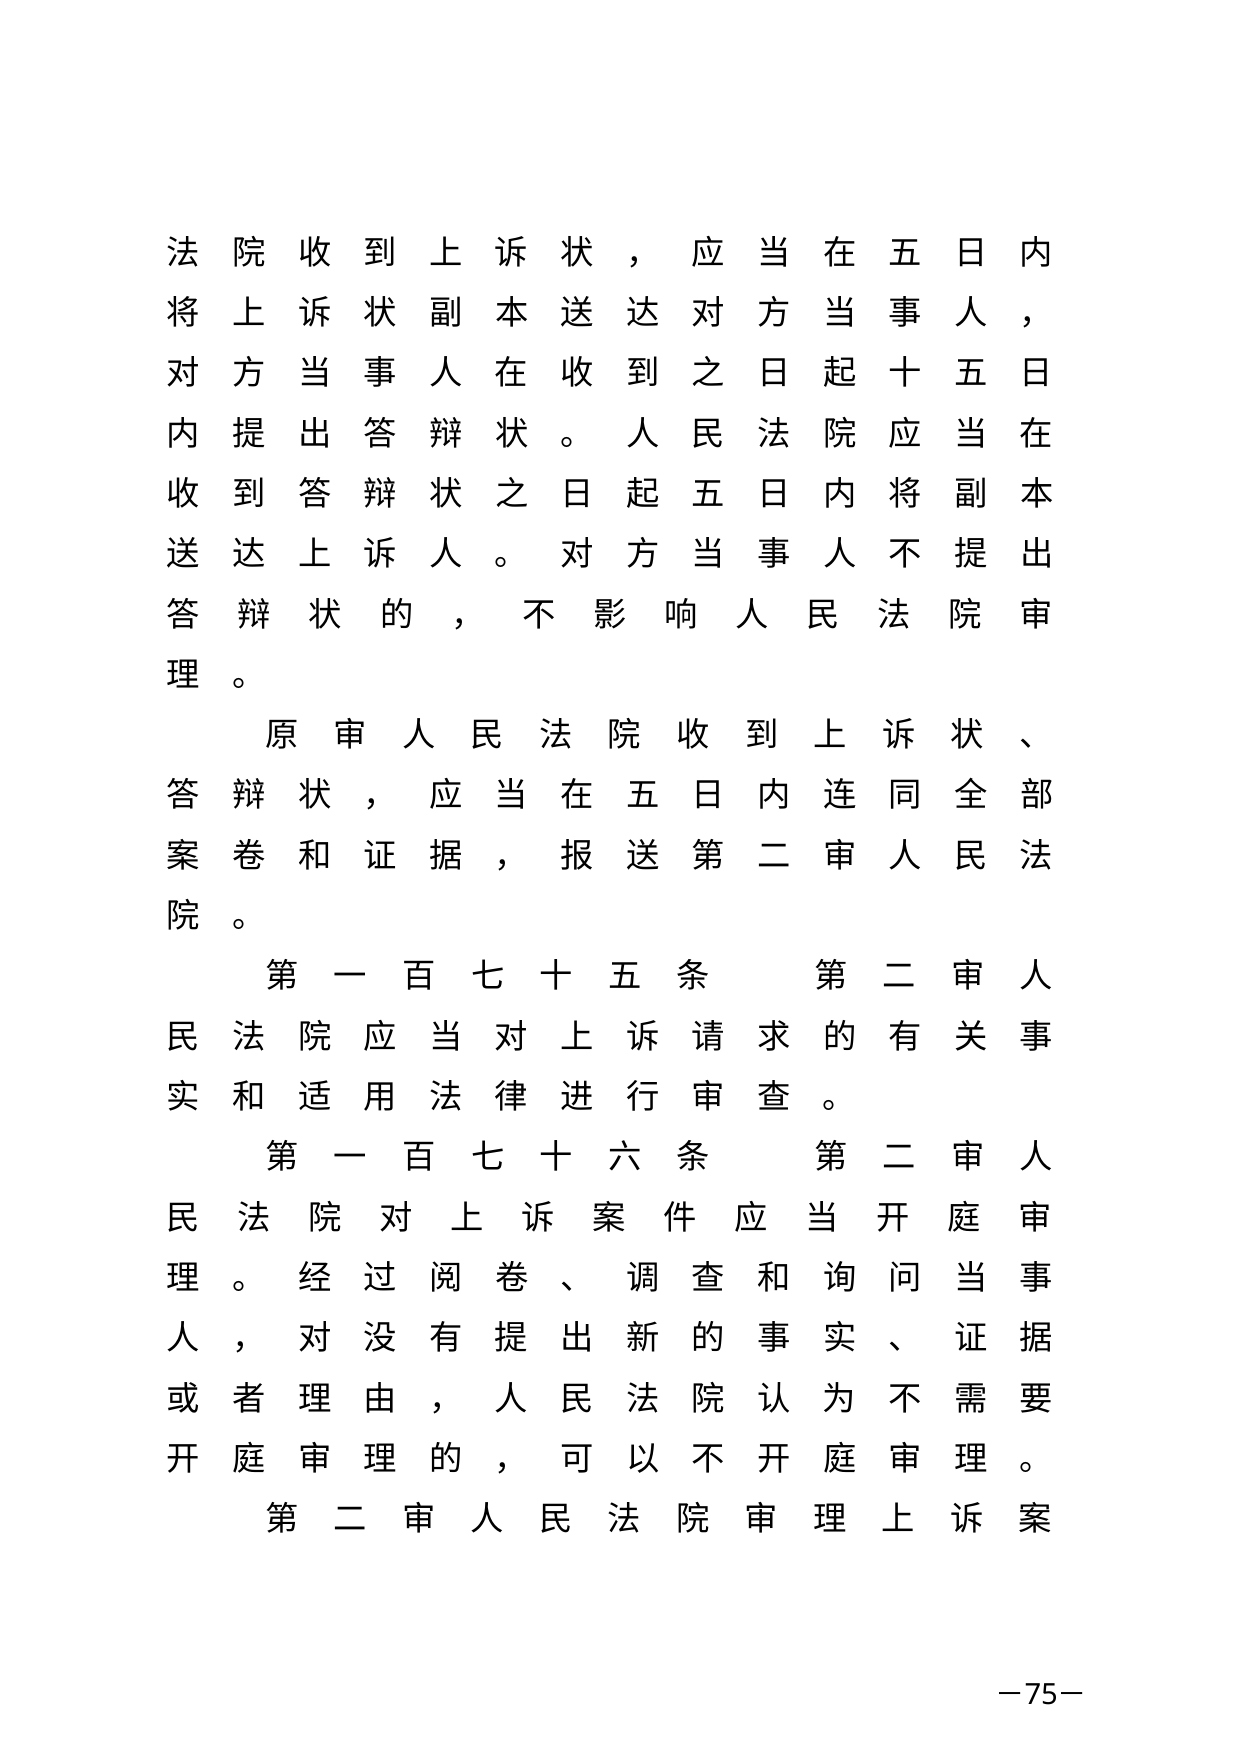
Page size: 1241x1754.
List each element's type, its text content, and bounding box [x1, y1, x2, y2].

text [167, 219, 1085, 702]
text 第一百七十六条 第二审人民法院对上诉案件应当开庭审理。经过阅卷、调查和询问当事人，对没有提出新的事实、证据或者理由，人民法院认为不需要开庭审理的，可以不开庭审理。 [167, 1124, 1085, 1486]
text 第一百七十五条 第二审人民法院应当对上诉请求的有关事实和适用法律进行审查。 [167, 943, 1085, 1124]
text 原审人民法院收到上诉状、答辩状，应当在五日内连同全部案卷和证据，报送第二审人民法院。 [167, 702, 1085, 943]
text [167, 1486, 1085, 1546]
